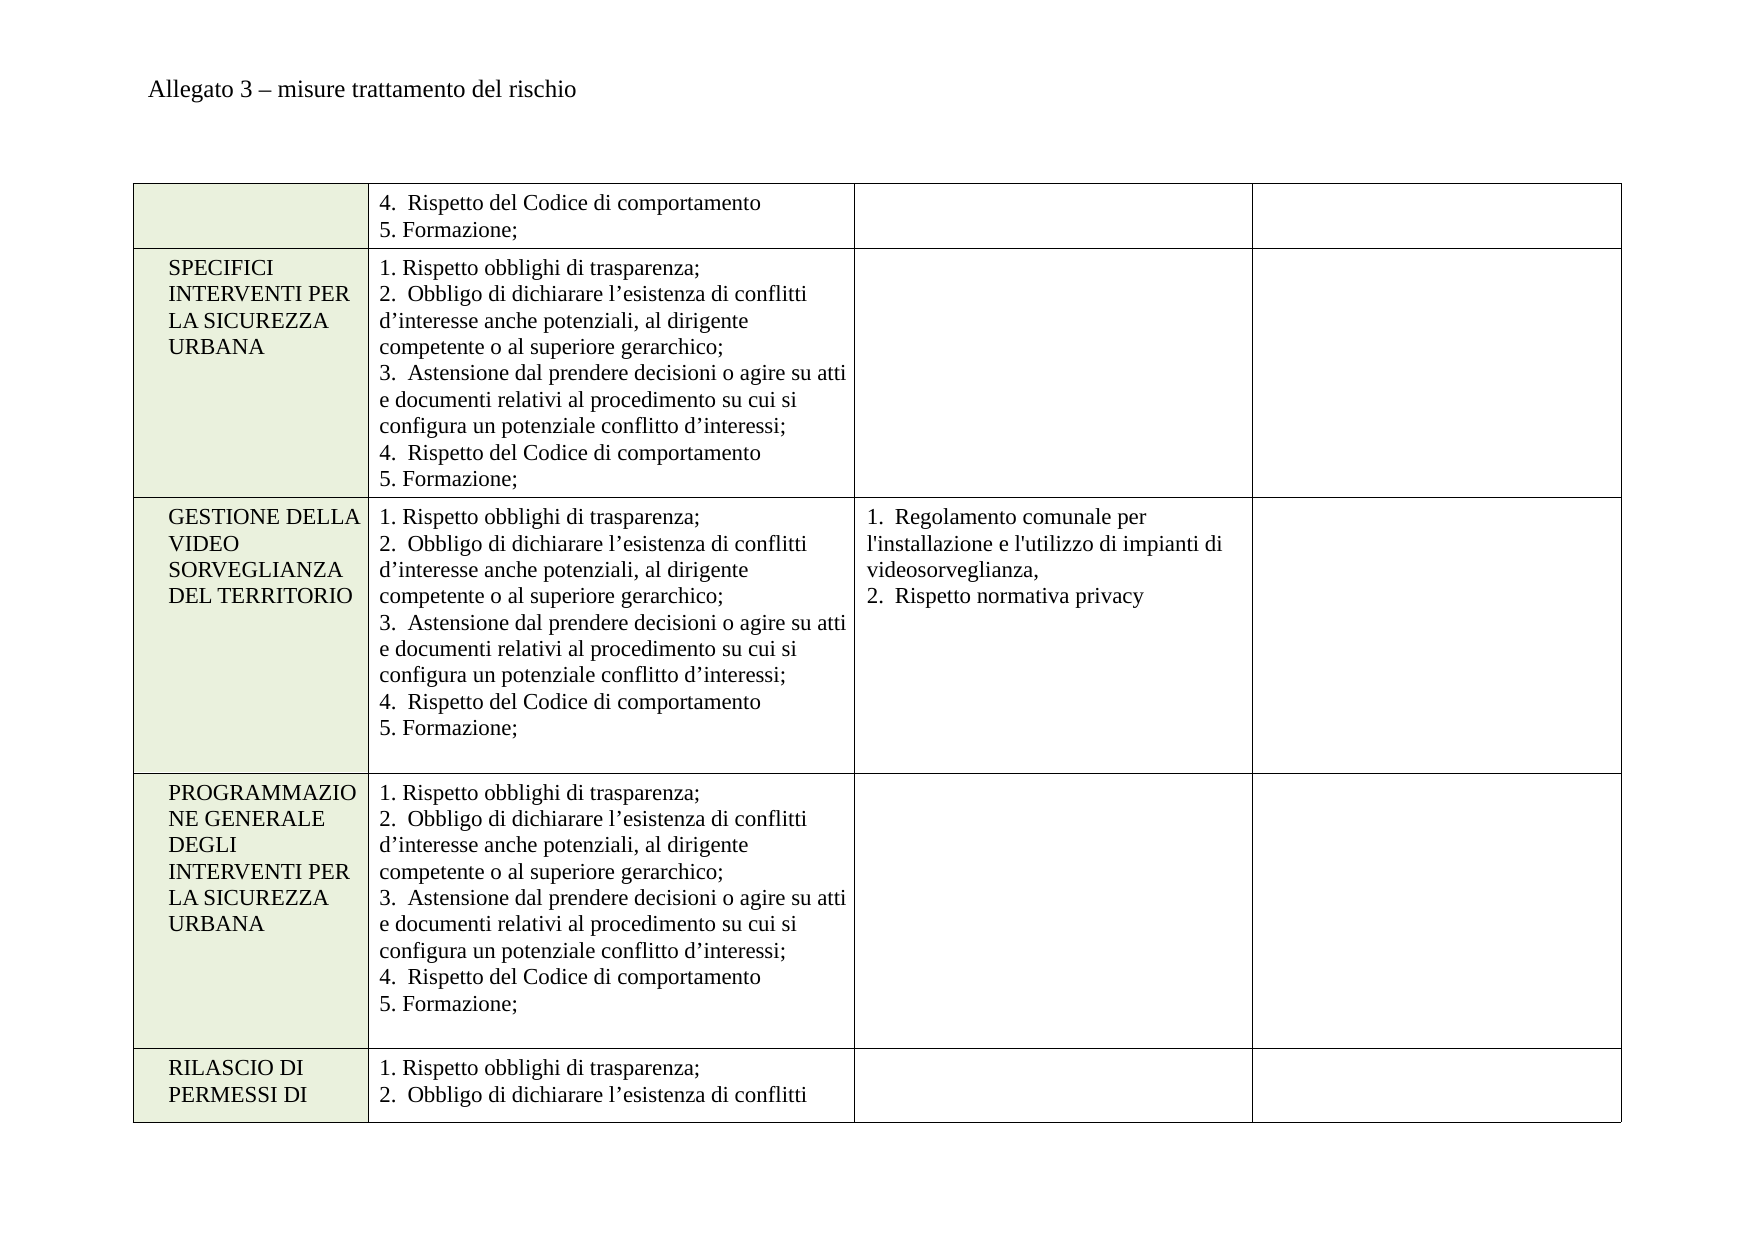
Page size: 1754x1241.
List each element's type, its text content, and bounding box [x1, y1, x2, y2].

table_cell [1253, 184, 1621, 248]
table_cell [855, 249, 1252, 497]
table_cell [369, 184, 854, 248]
table_cell [855, 1049, 1252, 1122]
table_cell [1253, 498, 1621, 772]
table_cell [855, 184, 1252, 248]
table_cell [1253, 249, 1621, 497]
table_cell [1253, 774, 1621, 1048]
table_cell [134, 184, 368, 248]
table_cell [855, 774, 1252, 1048]
table_cell GESTIONE DELLA VIDEO SORVEGLIANZA DEL TERRITORIO [134, 498, 368, 772]
table_cell [1253, 1049, 1621, 1122]
table_cell SPECIFICI INTERVENTI PER LA SICUREZZA URBANA [134, 249, 368, 497]
table_cell PROGRAMMAZIONE GENERALE DEGLI INTERVENTI PER LA SICUREZZA URBANA [134, 774, 368, 1048]
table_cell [134, 1049, 368, 1122]
table_cell Regolamento comunale per l'installazione e l'utilizzo di impianti di videosorveglianza, Rispetto normativa privacy [855, 498, 1252, 772]
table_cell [369, 1049, 854, 1122]
